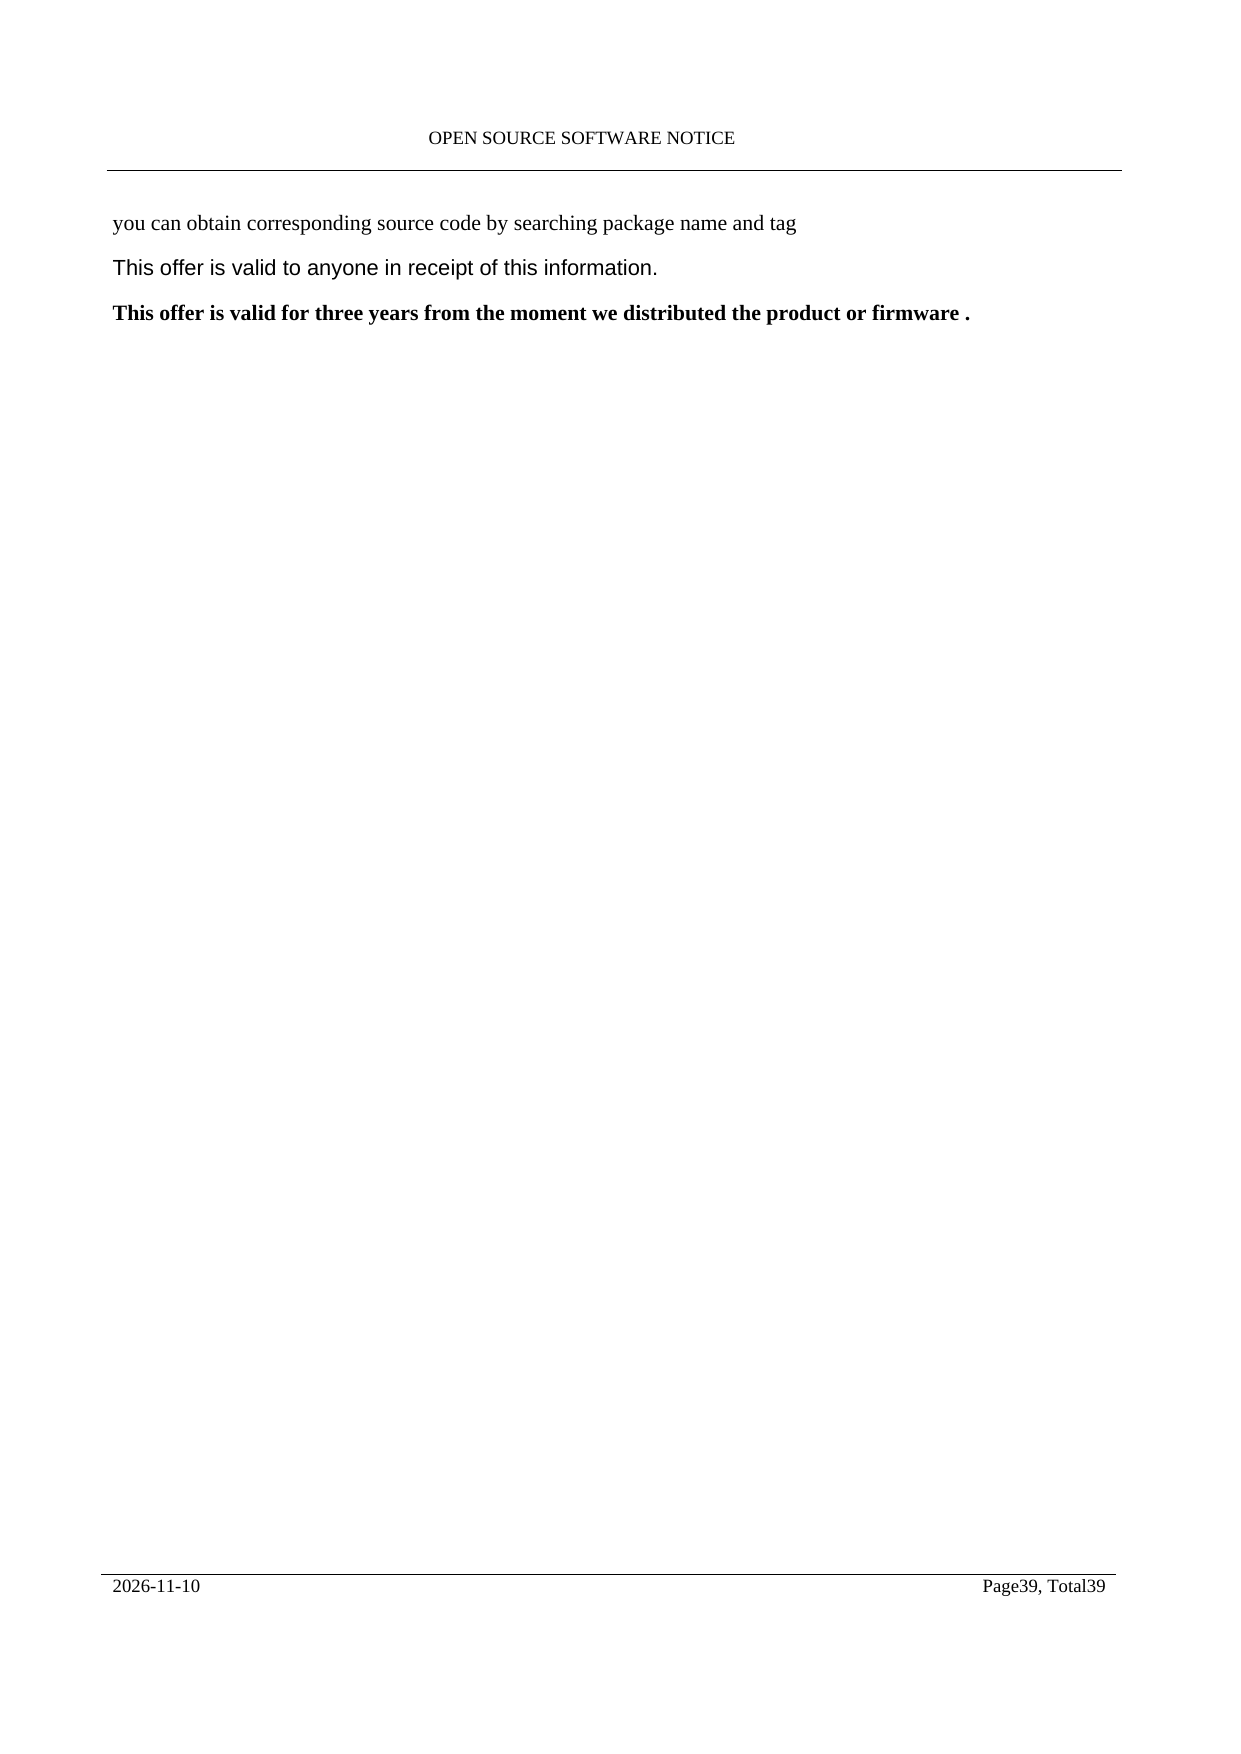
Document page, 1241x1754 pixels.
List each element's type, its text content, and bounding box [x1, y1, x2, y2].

text This offer is valid for three years from the moment we distributed the product or firmware . [112, 297, 1128, 329]
text This offer is valid to anyone in receipt of this information. [112, 251, 1128, 284]
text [112, 206, 1128, 239]
